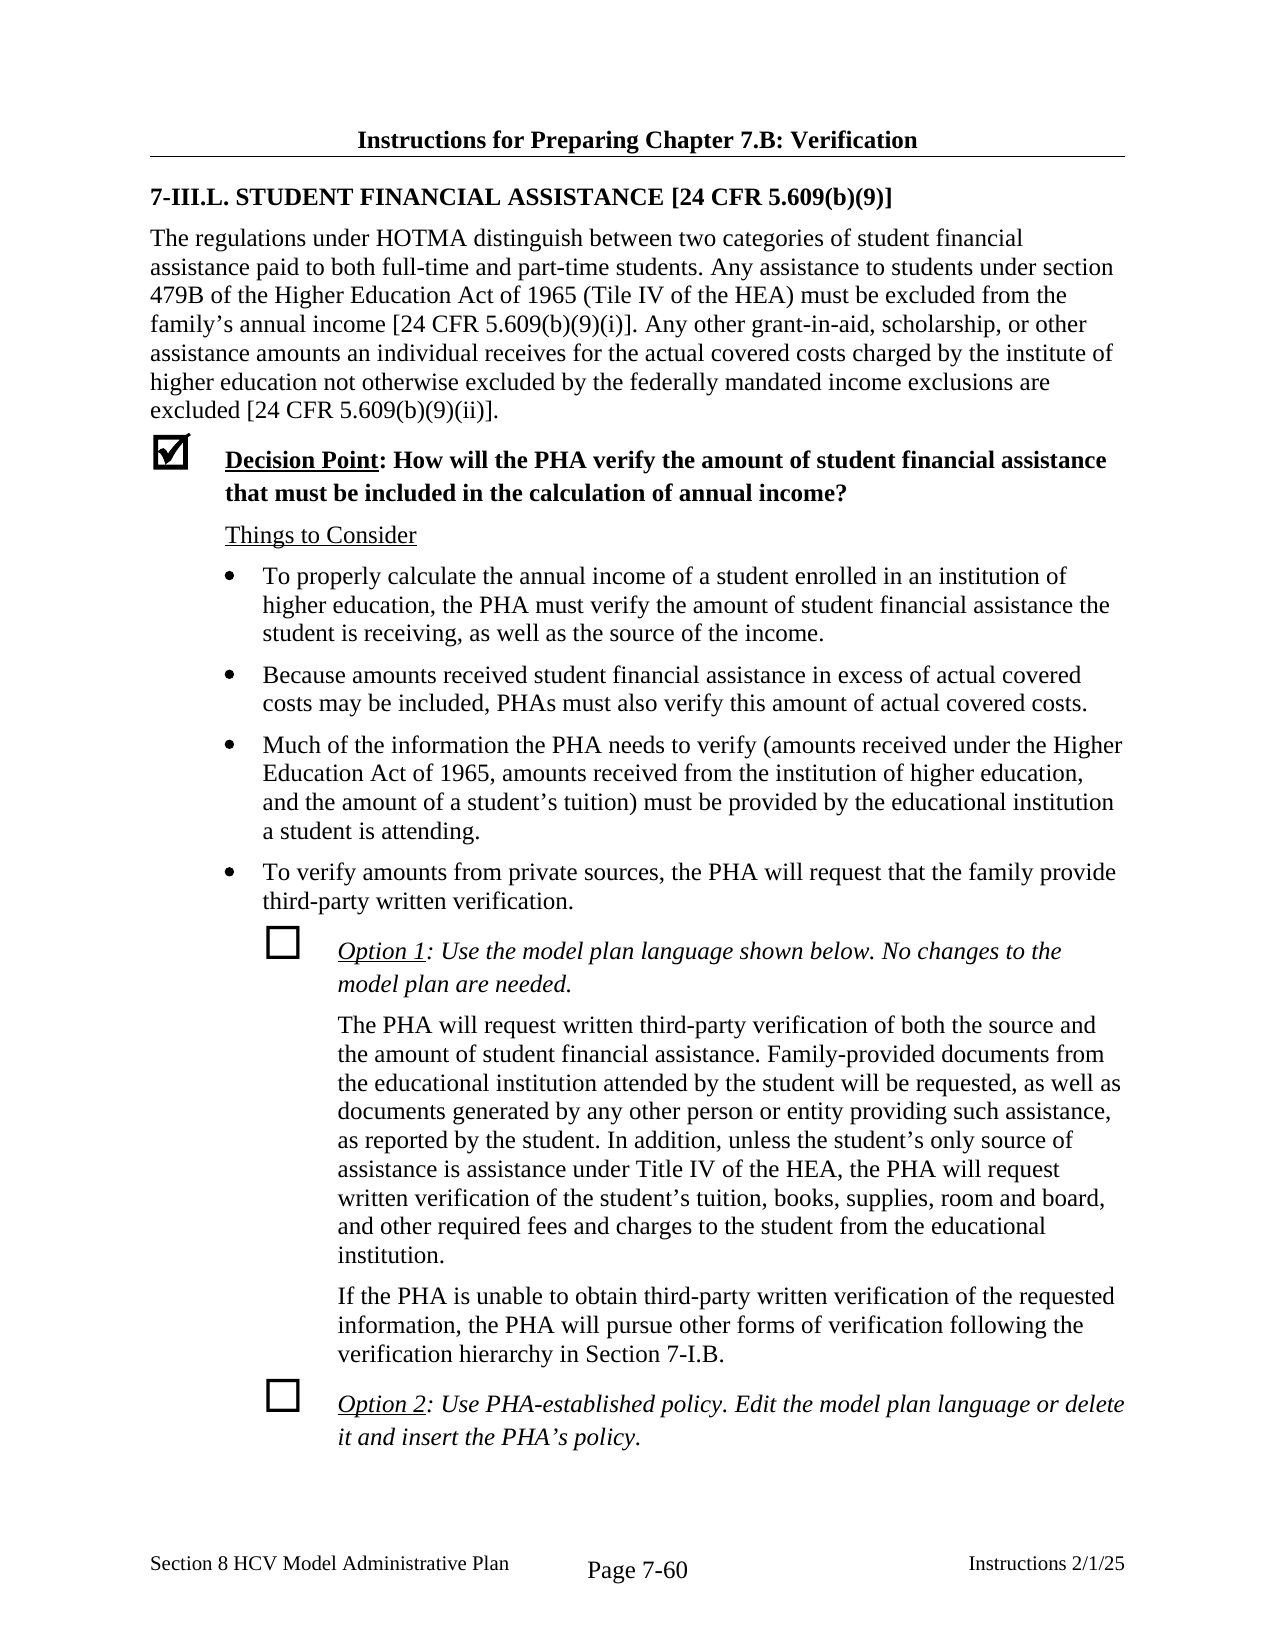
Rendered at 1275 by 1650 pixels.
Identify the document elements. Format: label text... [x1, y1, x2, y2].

text If the PHA is unable to obtain third-party written verification of the requested information, the PHA will pursue other forms of verification following the verification hierarchy in Section 7-I.B. [337, 1281, 1125, 1368]
list To verify amounts from private sources, the PHA will request that the family provide third-party written verification. [225, 857, 1125, 915]
list To properly calculate the annual income of a student enrolled in an institution of higher education, the PHA must verify the amount of student financial assistance the student is receiving, as well as the source of the income. [225, 561, 1125, 647]
text The PHA will request written third-party verification of both the source and the amount of student financial assistance. Family-provided documents from the educational institution attended by the student will be requested, as well as documents generated by any other person or entity providing such assistance, as reported by the student. In addition, unless the student’s only source of assistance is assistance under Title IV of the HEA, the PHA will request written verification of the student’s tuition, books, supplies, room and board, and other required fees and charges to the student from the educational institution. [337, 1010, 1125, 1269]
text Option 1: Use the model plan language shown below. No changes to the model plan are needed. [262, 927, 1125, 998]
text Option 2: Use PHA-established policy. Edit the model plan language or delete it and insert the PHA’s policy. [262, 1380, 1125, 1451]
text Things to Consider [225, 520, 1125, 548]
list Much of the information the PHA needs to verify (amounts received under the Higher Education Act of 1965, amounts received from the institution of higher education, and the amount of a student’s tuition) must be provided by the educational institution a student is attending. [225, 730, 1125, 845]
text 7-III.L. STUDENT FINANCIAL ASSISTANCE [24 CFR 5.609(b)(9)] [150, 182, 1125, 211]
text Decision Point: How will the PHA verify the amount of student financial assistance that must be included in the calculation of annual income? [150, 437, 1125, 507]
text The regulations under HOTMA distinguish between two categories of student financial assistance paid to both full-time and part-time students. Any assistance to students under section 479B of the Higher Education Act of 1965 (Tile IV of the HEA) must be excluded from the family’s annual income [24 CFR 5.609(b)(9)(i)]. Any other grant-in-aid, scholarship, or other assistance amounts an individual receives for the actual covered costs charged by the institute of higher education not otherwise excluded by the federally mandated income exclusions are excluded [24 CFR 5.609(b)(9)(ii)]. [150, 223, 1125, 424]
list Because amounts received student financial assistance in excess of actual covered costs may be included, PHAs must also verify this amount of actual covered costs. [225, 660, 1125, 717]
